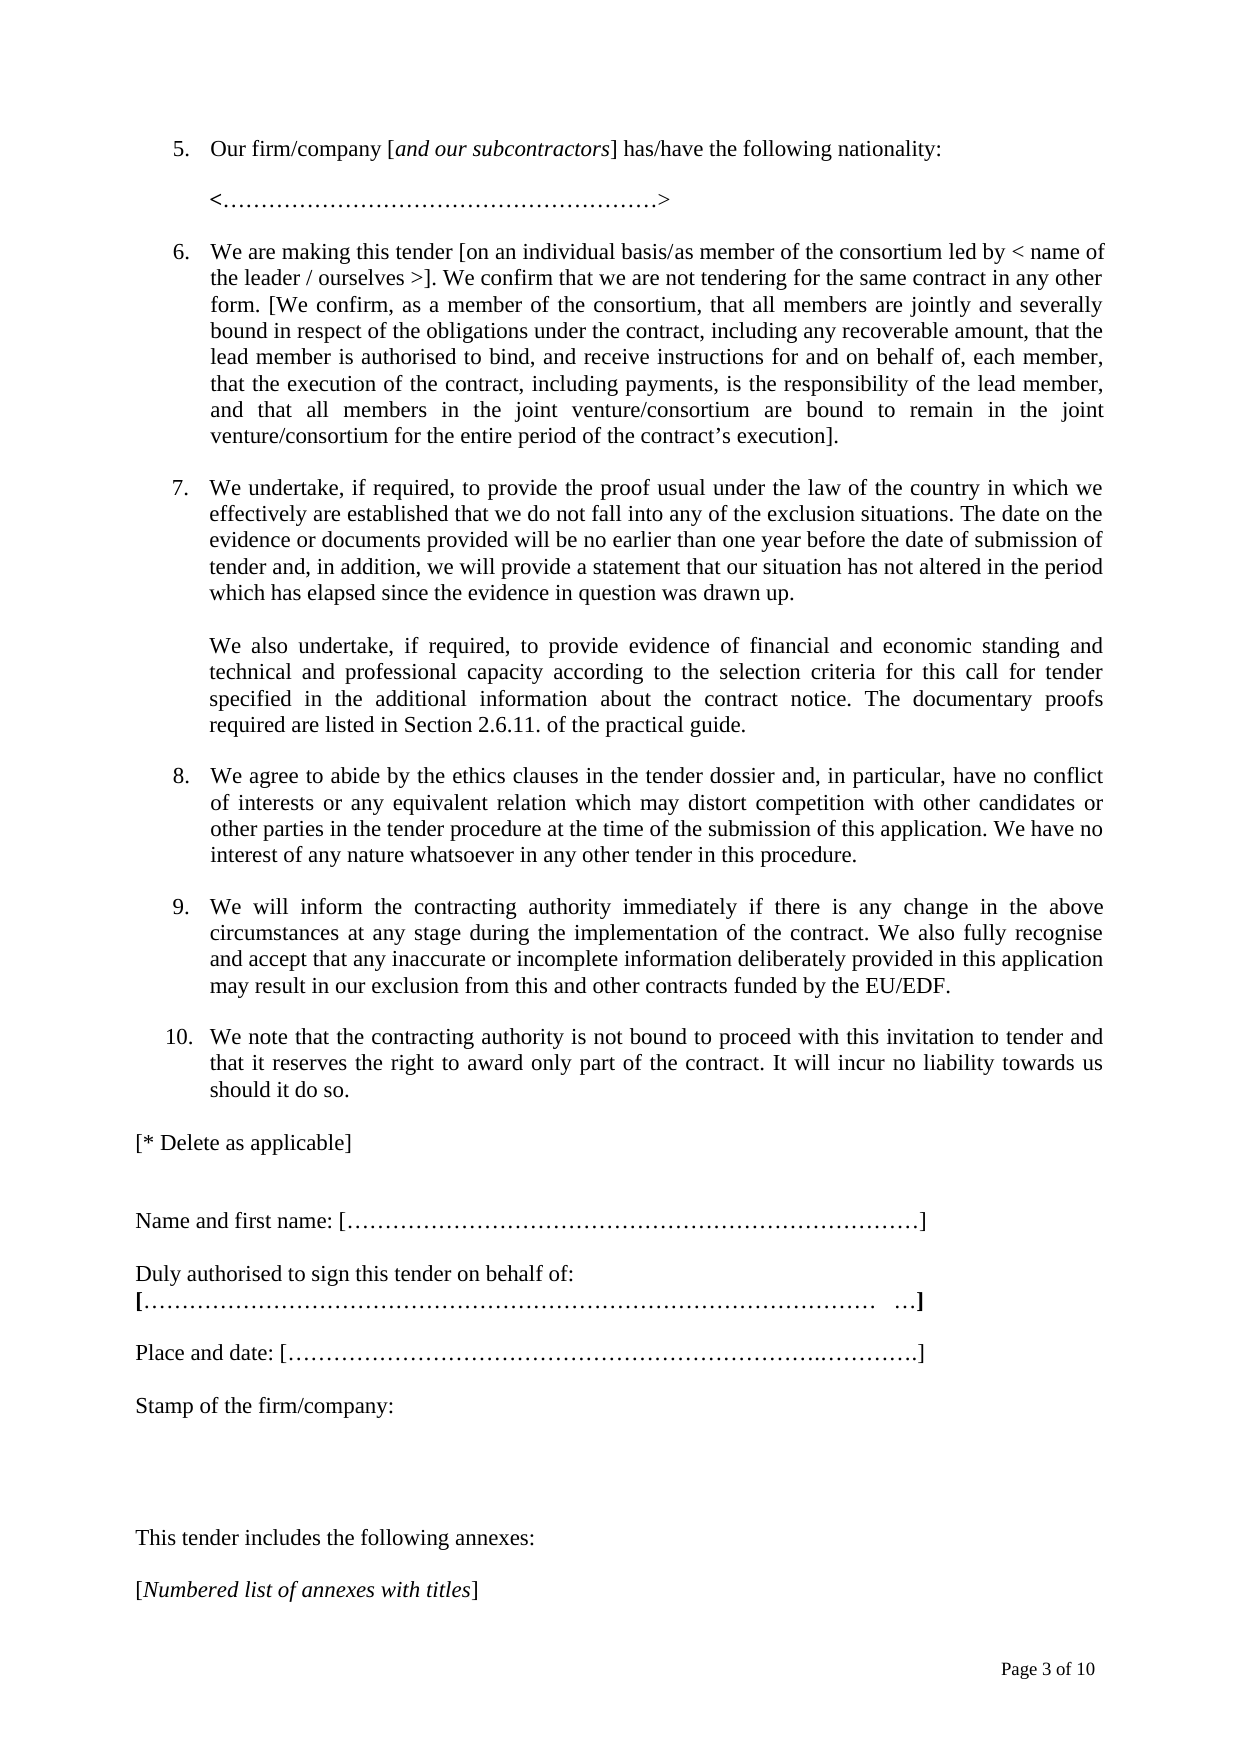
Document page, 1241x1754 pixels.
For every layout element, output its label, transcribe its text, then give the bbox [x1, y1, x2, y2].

text Stamp of the firm/company: [135, 1392, 1105, 1418]
list We will inform the contracting authority immediately if there is any change in the above circumstances at any stage during the implementation of the contract. We also fully recognise and accept that any inaccurate or incomplete information deliberately provided in this application may result in our exclusion from this and other contracts funded by the EU/EDF. [172, 893, 1105, 998]
text <…………………………………………………> [209, 187, 1105, 213]
list Our firm/company [and our subcontractors] has/have the following nationality: [173, 135, 1105, 162]
text Place and date: […………………………………………………………….………….] [135, 1339, 1105, 1366]
list We are making this tender [on an individual basis/as member of the consortium led by < name of the leader / ourselves >]. We confirm that we are not tendering for the same contract in any other form. [We confirm, as a member of the consortium, that all members are jointly and severally bound in respect of the obligations under the contract, including any recoverable amount, that the lead member is authorised to bind, and receive instructions for and on behalf of, each member, that the execution of the contract, including payments, is the responsibility of the lead member, and that all members in the joint venture/consortium are bound to remain in the joint venture/consortium for the entire period of the contract’s execution]. [173, 238, 1105, 449]
list We note that the contracting authority is not bound to proceed with this invitation to tender and that it reserves the right to award only part of the contract. It will incur no liability towards us should it do so. [165, 1023, 1105, 1102]
text [* Delete as applicable] [135, 1128, 1105, 1155]
text We also undertake, if required, to provide evidence of financial and economic standing and technical and professional capacity according to the selection criteria for this call for tender specified in the additional information about the contract notice. The documentary proofs required are listed in Section 2.6.11. of the practical guide. [209, 632, 1105, 737]
text This tender includes the following annexes: [135, 1524, 1105, 1550]
text Duly authorised to sign this tender on behalf of: [135, 1260, 1105, 1287]
text [Numbered list of annexes with titles] [135, 1577, 1105, 1603]
text Name and first name: […………………………………………………………………] [135, 1208, 1105, 1234]
list We agree to abide by the ethics clauses in the tender dossier and, in particular, have no conflict of interests or any equivalent relation which may distort competition with other candidates or other parties in the tender procedure at the time of the submission of this application. We have no interest of any nature whatsoever in any other tender in this procedure. [173, 762, 1105, 868]
list We undertake, if required, to provide the proof usual under the law of the country in which we effectively are established that we do not fall into any of the exclusion situations. The date on the evidence or documents provided will be no earlier than one year before the date of submission of tender and, in addition, we will provide a statement that our situation has not altered in the period which has elapsed since the evidence in question was drawn up. [172, 474, 1105, 606]
text […………………………………………………………………………………… …] [135, 1287, 1105, 1313]
